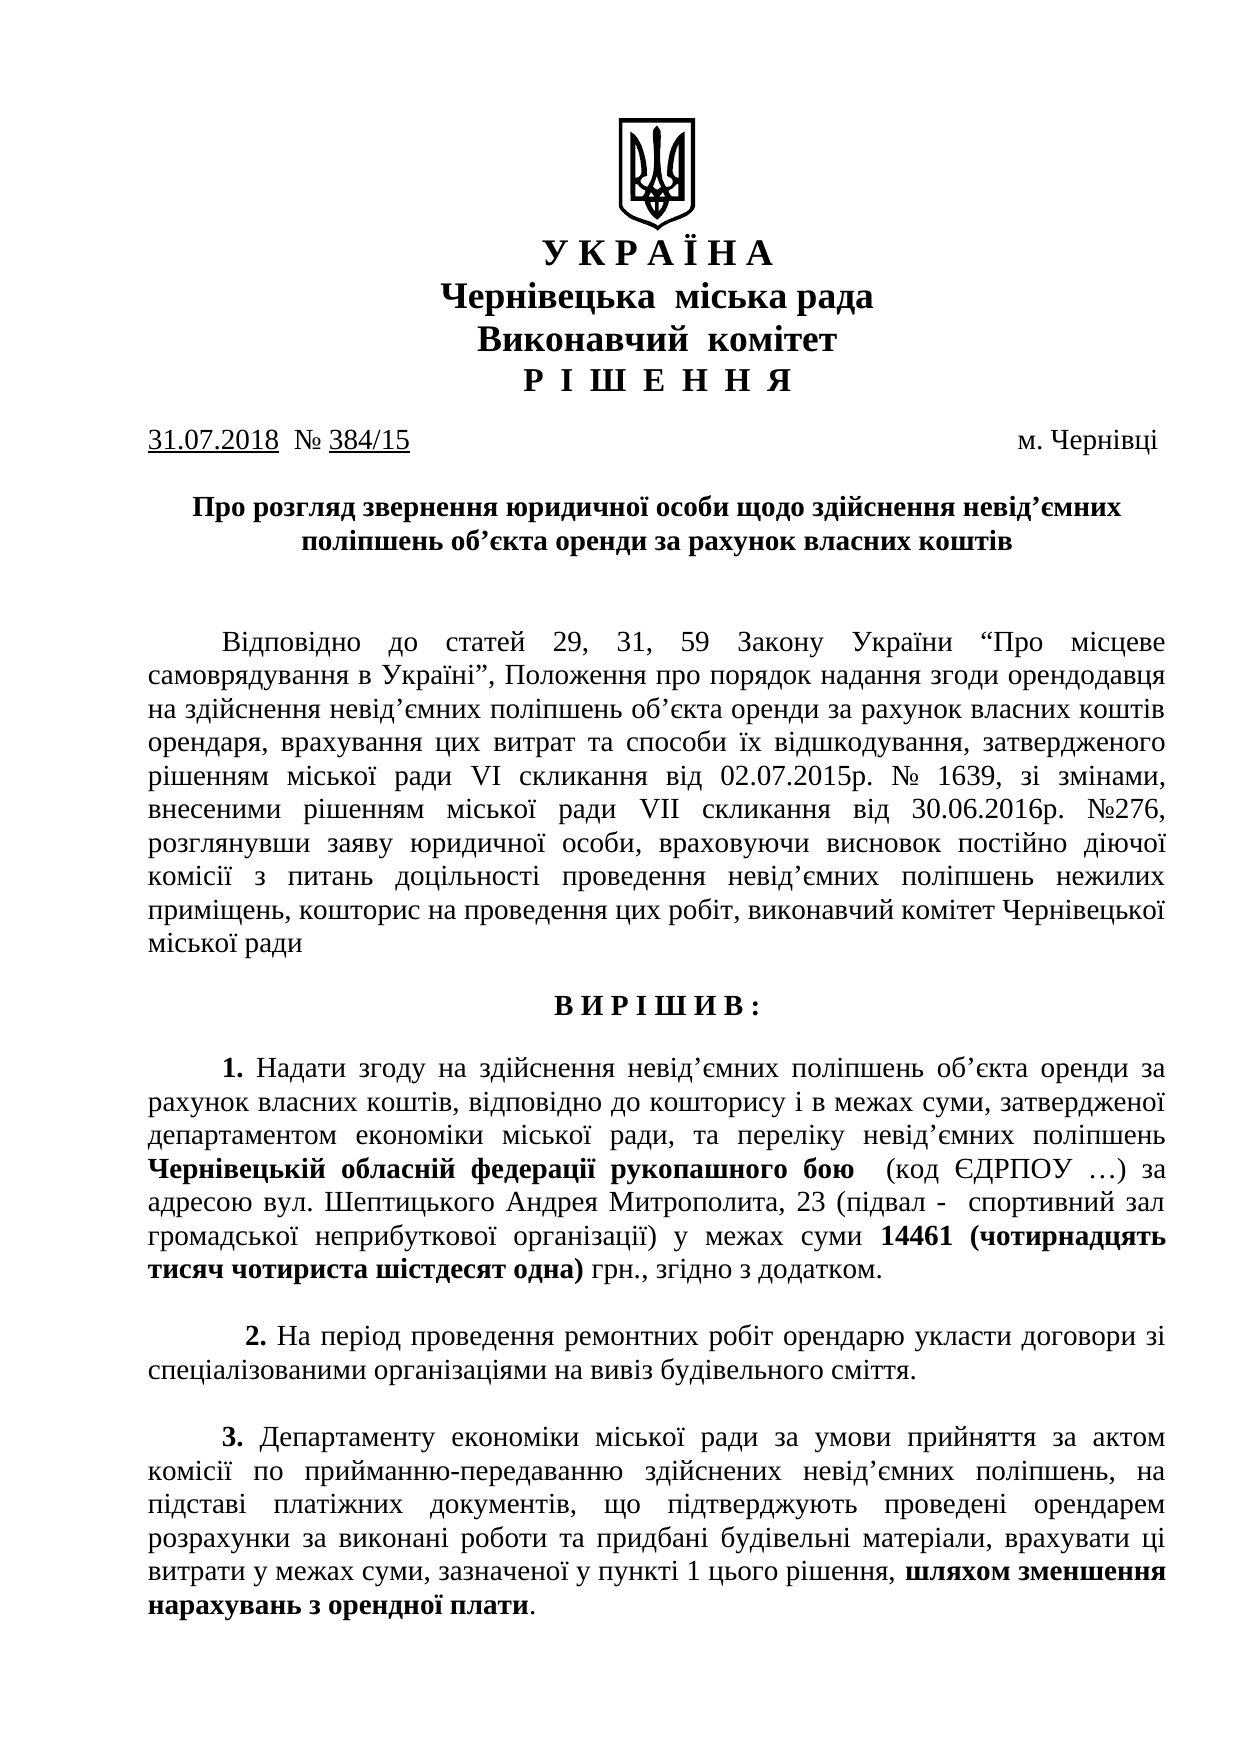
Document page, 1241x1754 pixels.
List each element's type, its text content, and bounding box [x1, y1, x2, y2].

text 1. Надати згоду на здійснення невід’ємних поліпшень об’єкта оренди за рахунок власних коштів, відповідно до кошторису і в межах суми, затвердженої департаментом економіки міської ради, та переліку невід’ємних поліпшень Чернівецькій обласній федерації рукопашного бою (код ЄДРПОУ …) за адресою вул. Шептицького Андрея Митрополита, 23 (підвал - спортивний зал громадської неприбуткової організації) у межах суми 14461 (чотирнадцять тисяч чотириста шістдесят одна) грн., згідно з додатком. [148, 1050, 1166, 1285]
text Про розгляд звернення юридичної особи щодо здійснення невід’ємних поліпшень об’єкта оренди за рахунок власних коштів [148, 489, 1166, 557]
text В И Р І Ш И В : [148, 988, 1166, 1021]
text 31.07.2018 № 384/15 м. Чернівці [148, 422, 1166, 456]
text 2. На період проведення ремонтних робіт орендарю укласти договори зі спеціалізованими організаціями на вивіз будівельного сміття. [148, 1318, 1166, 1386]
text 3. Департаменту економіки міської ради за умови прийняття за актом комісії по прийманню-передаванню здійснених невід’ємних поліпшень, на підставі платіжних документів, що підтверджують проведені орендарем розрахунки за виконані роботи та придбані будівельні матеріали, врахувати ці витрати у межах суми, зазначеної у пункті 1 цього рішення, шляхом зменшення нарахувань з орендної плати. [148, 1419, 1166, 1620]
subtitle Р І Ш Е Н Н Я [148, 360, 1166, 398]
text У К Р А Ї Н А [148, 231, 1166, 274]
text Чернівецька міська рада [148, 274, 1166, 317]
subtitle Виконавчий комітет [148, 317, 1166, 360]
text Відповідно до статей 29, 31, 59 Закону України “Про місцеве самоврядування в Україні”, Положення про порядок надання згоди орендодавця на здійснення невід’ємних поліпшень об’єкта оренди за рахунок власних коштів орендаря, врахування цих витрат та способи їх відшкодування, затвердженого рішенням міської ради VI скликання від 02.07.2015р. № 1639, зі змінами, внесеними рішенням міської ради VIІ скликання від 30.06.2016р. №276, розглянувши заяву юридичної особи, враховуючи висновок постійно діючої комісії з питань доцільності проведення невід’ємних поліпшень нежилих приміщень, кошторис на проведення цих робіт, виконавчий комітет Чернівецької міської ради [148, 624, 1166, 959]
